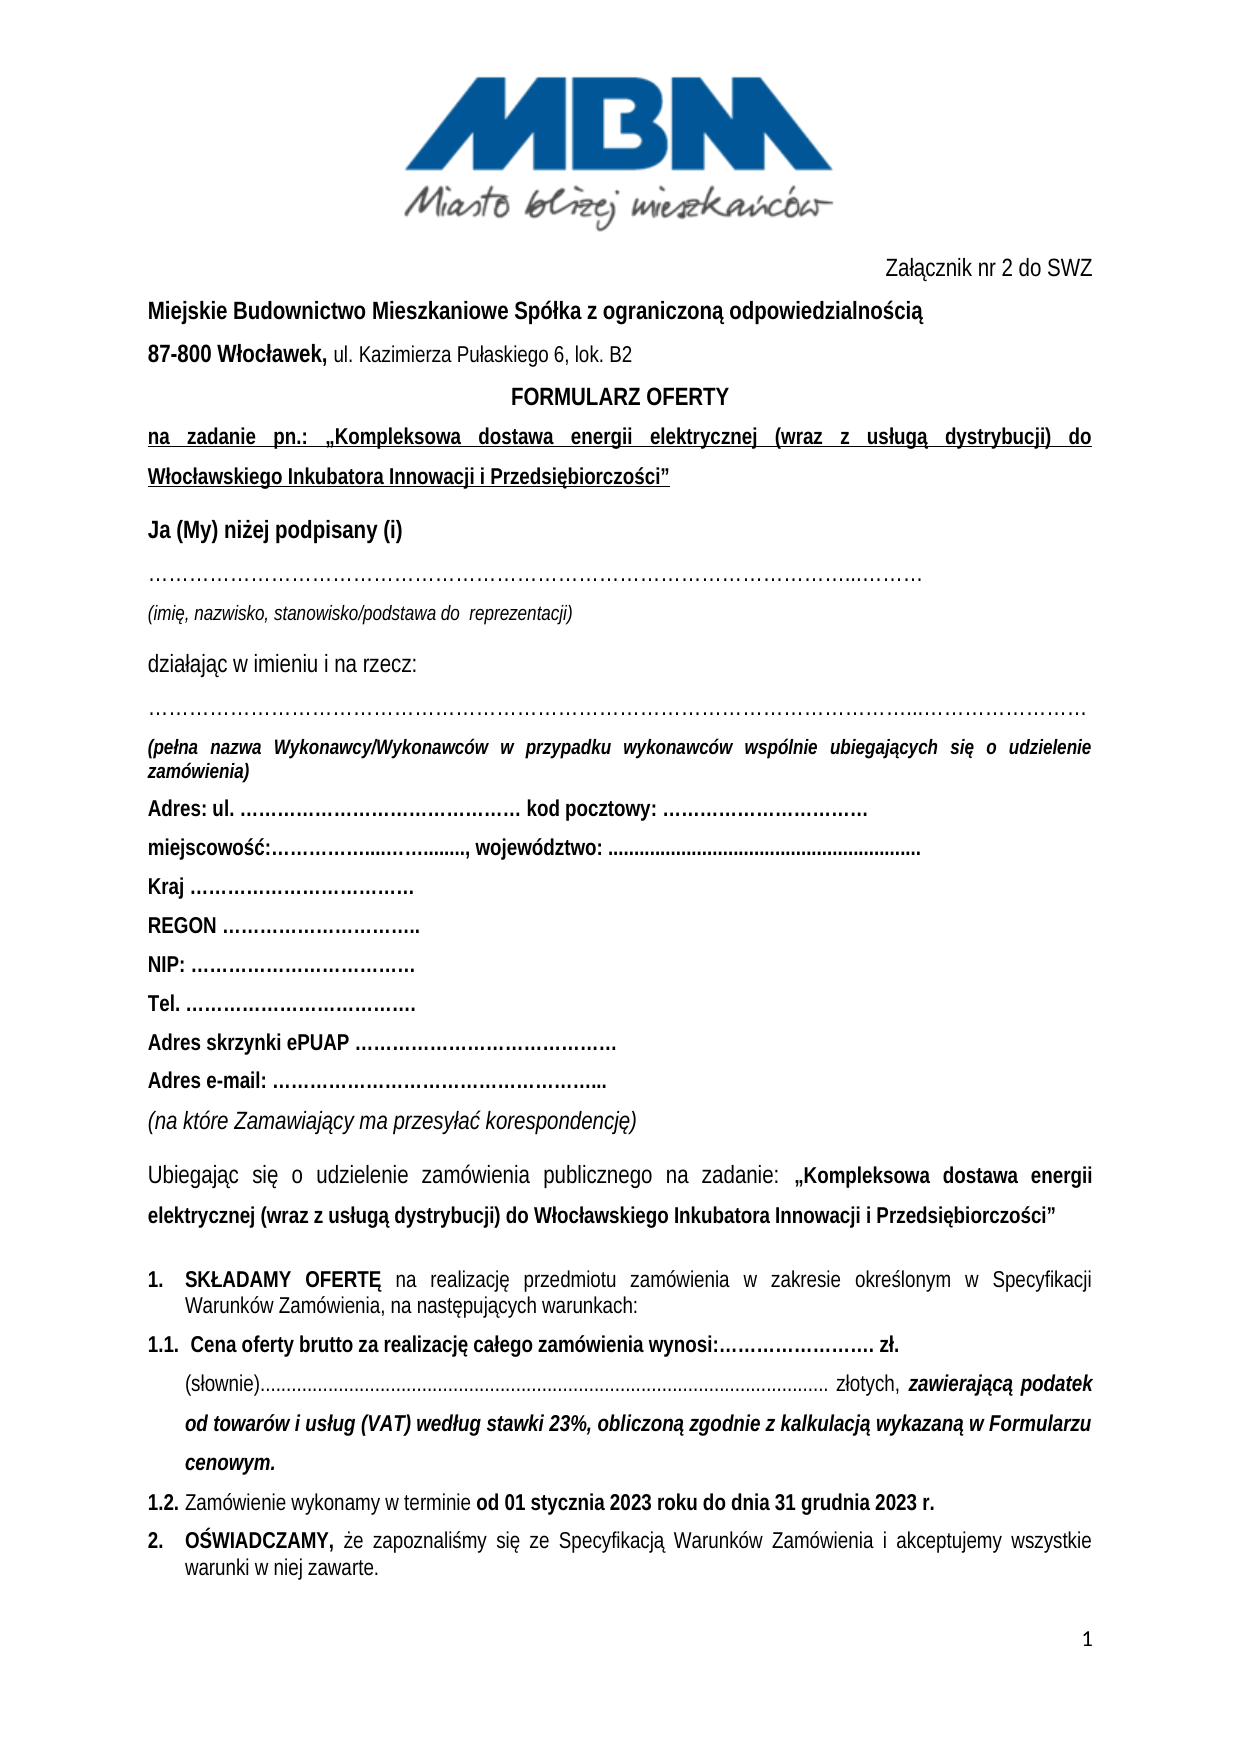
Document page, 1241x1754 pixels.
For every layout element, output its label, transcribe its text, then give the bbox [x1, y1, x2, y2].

text (na które Zamawiający ma przesyłać korespondencję) [148, 1106, 1093, 1135]
text na zadanie pn.: „Kompleksowa dostawa energii elektrycznej (wraz z usługą dystrybucji) do Włocławskiego Inkubatora Innowacji i Przedsiębiorczości” [148, 423, 1093, 489]
text Załącznik nr 2 do SWZ [738, 253, 1093, 282]
text działając w imieniu i na rzecz: [148, 649, 1093, 678]
text …………………………………………………………………………………………...……… [148, 558, 1093, 586]
text (słownie)............................................................................................................. złotych, zawierającą podatek od towarów i usług (VAT) według stawki 23%, obliczoną zgodnie z kalkulacją wykazaną w Formularzu cenowym. [148, 1370, 1093, 1475]
text NIP: ……………………………… [148, 951, 1093, 977]
text miejscowość:……………....……........, województwo: ............................................................ [148, 834, 1093, 861]
text Adres: ul. ……………………………………… kod pocztowy: …………………………… [148, 795, 1093, 822]
list Zamówienie wykonamy w terminie od 01 stycznia 2023 roku do dnia 31 grudnia 2023 r. [148, 1488, 1093, 1515]
list SKŁADAMY OFERTĘ na realizację przedmiotu zamówienia w zakresie określonym w Specyfikacji Warunków Zamówienia, na następujących warunkach: [148, 1266, 1093, 1319]
picture [397, 73, 843, 235]
text (imię, nazwisko, stanowisko/podstawa do reprezentacji) [148, 601, 1093, 624]
list OŚWIADCZAMY, że zapoznaliśmy się ze Specyfikacją Warunków Zamówienia i akceptujemy wszystkie warunki w niej zawarte. [148, 1527, 1093, 1580]
text Ja (My) niżej podpisany (i) [148, 515, 1093, 543]
text Miejskie Budownictwo Mieszkaniowe Spółka z ograniczoną odpowiedzialnością [148, 296, 1093, 325]
text 87-800 Włocławek, ul. Kazimierza Pułaskiego 6, lok. B2 [148, 339, 1093, 368]
text REGON ………………………….. [148, 912, 1093, 938]
text Adres skrzynki ePUAP …………………………………… [148, 1028, 1093, 1055]
text Adres e-mail: ……………………………………………... [148, 1067, 1093, 1094]
text Tel. ………………………………. [148, 989, 1093, 1016]
text (pełna nazwa Wykonawcy/Wykonawców w przypadku wykonawców wspólnie ubiegających się o udzielenie zamówienia) [148, 735, 1093, 783]
text …………………………………………………………………………………………………...…………………… [148, 692, 1093, 721]
text FORMULARZ OFERTY [148, 382, 1093, 411]
list Cena oferty brutto za realizację całego zamówienia wynosi:……………………. zł. [148, 1331, 1093, 1358]
text Kraj ……………………………… [148, 873, 1093, 899]
text Ubiegając się o udzielenie zamówienia publicznego na zadanie: „Kompleksowa dostawa energii elektrycznej (wraz z usługą dystrybucji) do Włocławskiego Inkubatora Innowacji i Przedsiębiorczości” [148, 1160, 1093, 1228]
